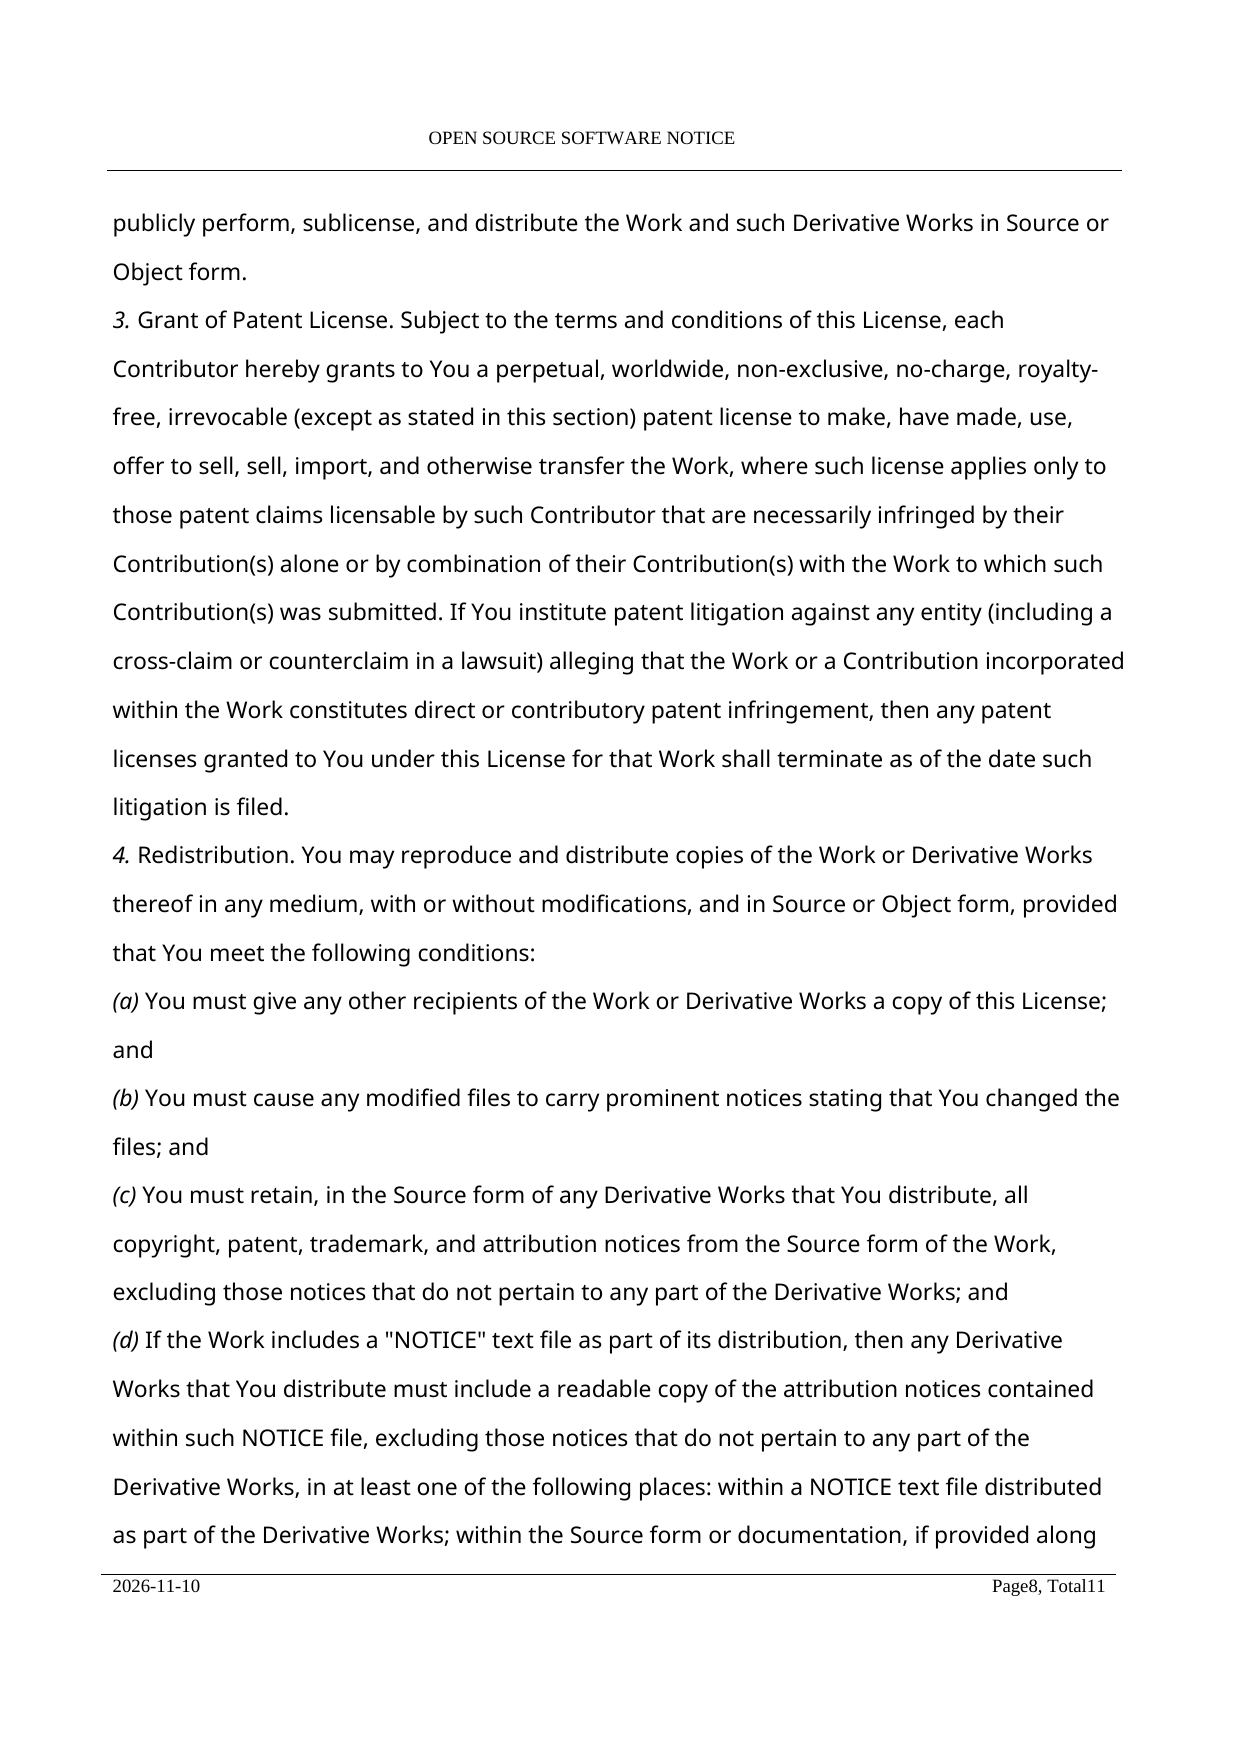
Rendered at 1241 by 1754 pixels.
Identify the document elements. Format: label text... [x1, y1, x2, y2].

text 3. Grant of Patent License. Subject to the terms and conditions of this License, each Contributor hereby grants to You a perpetual, worldwide, non-exclusive, no-charge, royalty-free, irrevocable (except as stated in this section) patent license to make, have made, use, offer to sell, sell, import, and otherwise transfer the Work, where such license applies only to those patent claims licensable by such Contributor that are necessarily infringed by their Contribution(s) alone or by combination of their Contribution(s) with the Work to which such Contribution(s) was submitted. If You institute patent litigation against any entity (including a cross-claim or counterclaim in a lawsuit) alleging that the Work or a Contribution incorporated within the Work constitutes direct or contributory patent infringement, then any patent licenses granted to You under this License for that Work shall terminate as of the date such litigation is filed. [112, 303, 1128, 823]
text (c) You must retain, in the Source form of any Derivative Works that You distribute, all copyright, patent, trademark, and attribution notices from the Source form of the Work, excluding those notices that do not pertain to any part of the Derivative Works; and [112, 1178, 1128, 1308]
text 4. Redistribution. You may reproduce and distribute copies of the Work or Derivative Works thereof in any medium, with or without modifications, and in Source or Object form, provided that You meet the following conditions: [112, 839, 1128, 969]
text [112, 206, 1128, 288]
text (a) You must give any other recipients of the Work or Derivative Works a copy of this License; and [112, 984, 1128, 1066]
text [112, 1324, 1128, 1551]
text (b) You must cause any modified files to carry prominent notices stating that You changed the files; and [112, 1081, 1128, 1163]
